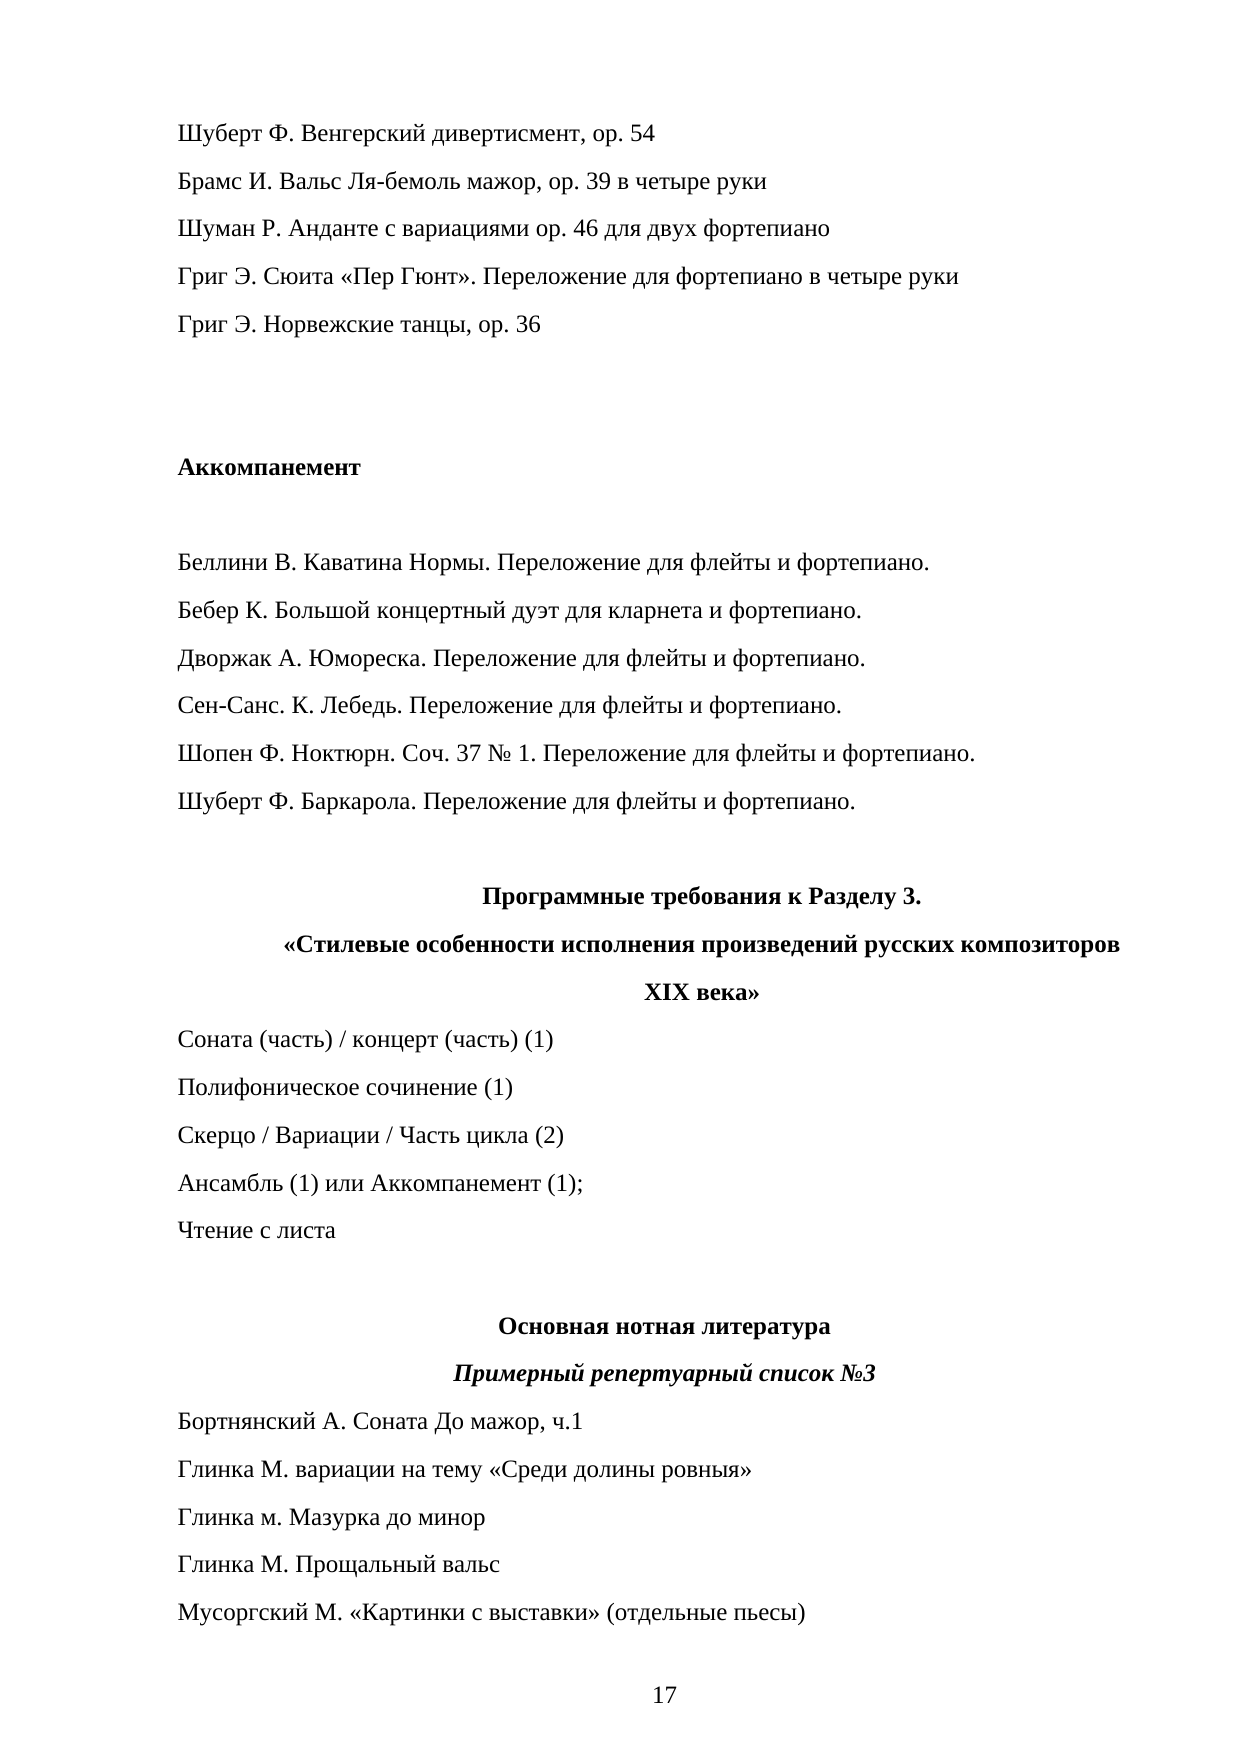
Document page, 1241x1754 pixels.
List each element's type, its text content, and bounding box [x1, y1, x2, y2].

text Программные требования к Разделу 3. [177, 881, 1152, 910]
text Соната (часть) / концерт (часть) (1) [177, 1024, 1152, 1053]
text Основная нотная литература [177, 1311, 1152, 1339]
text Скерцо / Вариации / Часть цикла (2) [177, 1120, 1152, 1149]
text Бортнянский А. Соната До мажор, ч.1 [177, 1406, 1152, 1435]
text Глинка М. Прощальный вальс [177, 1549, 1152, 1578]
text XIX века» [177, 977, 1152, 1006]
text Шуман Р. Анданте с вариациями ор. 46 для двух фортепиано [177, 213, 1152, 242]
text Глинка М. вариации на тему «Среди долины ровныя» [177, 1454, 1152, 1483]
text Сен-Санс. К. Лебедь. Переложение для флейты и фортепиано. [177, 691, 1152, 719]
text Полифоническое сочинение (1) [177, 1072, 1152, 1101]
text Ансамбль (1) или Аккомпанемент (1); [177, 1168, 1152, 1196]
text Бебер К. Большой концертный дуэт для кларнета и фортепиано. [177, 595, 1152, 624]
text Примерный репертуарный список №3 [177, 1358, 1152, 1387]
text Глинка м. Мазурка до минор [177, 1502, 1152, 1530]
text «Стилевые особенности исполнения произведений русских композиторов [177, 929, 1152, 958]
text Шуберт Ф. Баркарола. Переложение для флейты и фортепиано. [177, 786, 1152, 815]
text Брамс И. Вальс Ля-бемоль мажор, ор. 39 в четыре руки [177, 166, 1152, 194]
text Григ Э. Сюита «Пер Гюнт». Переложение для фортепиано в четыре руки [177, 261, 1152, 290]
text Шуберт Ф. Венгерский дивертисмент, ор. 54 [177, 118, 1152, 147]
text Дворжак А. Юмореска. Переложение для флейты и фортепиано. [177, 643, 1152, 672]
text Чтение с листа [177, 1215, 1152, 1244]
text Беллини В. Каватина Нормы. Переложение для флейты и фортепиано. [177, 547, 1152, 576]
text Мусоргский М. «Картинки с выставки» (отдельные пьесы) [177, 1597, 1152, 1626]
text Григ Э. Норвежские танцы, ор. 36 [177, 309, 1152, 338]
text Шопен Ф. Ноктюрн. Соч. 37 № 1. Переложение для флейты и фортепиано. [177, 738, 1152, 767]
text Аккомпанемент [177, 452, 1152, 481]
